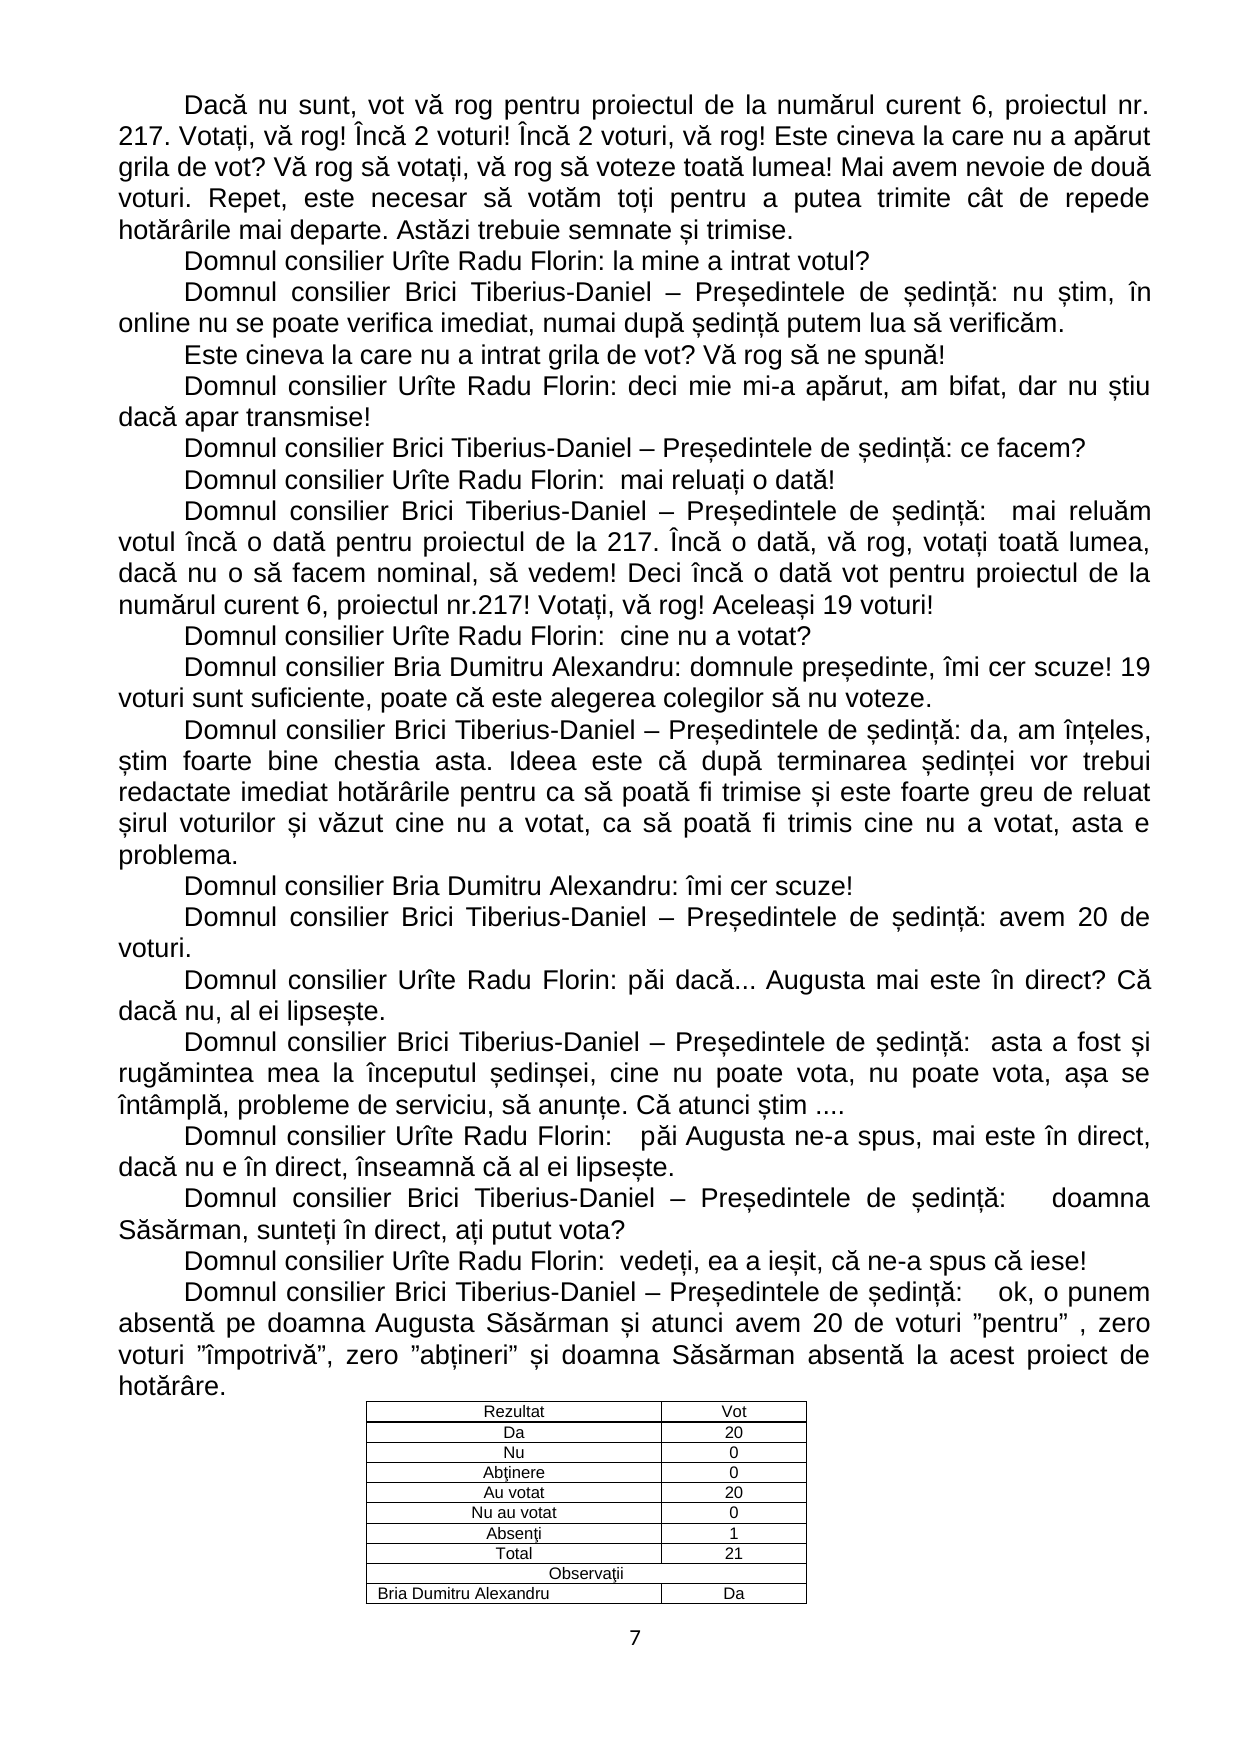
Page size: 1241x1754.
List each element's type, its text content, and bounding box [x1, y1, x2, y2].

table_cell 0 [662, 1443, 806, 1462]
table_cell Bria Dumitru Alexandru [367, 1584, 661, 1603]
table_cell Total [367, 1544, 661, 1563]
table_cell Nu au votat [367, 1503, 661, 1522]
table_cell Da [367, 1423, 661, 1442]
table_cell 1 [662, 1524, 806, 1543]
text Domnul consilier Bria Dumitru Alexandru: îmi cer scuze! [118, 870, 1152, 901]
table_cell 20 [662, 1423, 806, 1442]
table_cell Da [662, 1584, 806, 1603]
text Domnul consilier Brici Tiberius-Daniel – Președintele de ședință: ok, o punem absentă pe doamna Augusta Săsărman și atunci avem 20 de voturi ”pentru” , zero voturi ”împotrivă”, zero ”abțineri” și doamna Săsărman absentă la acest proiect de hotărâre. [118, 1276, 1152, 1401]
text Domnul consilier Brici Tiberius-Daniel – Președintele de ședință: mai reluăm votul încă o dată pentru proiectul de la 217. Încă o dată, vă rog, votați toată lumea, dacă nu o să facem nominal, să vedem! Deci încă o dată vot pentru proiectul de la numărul curent 6, proiectul nr.217! Votați, vă rog! Aceleași 19 voturi! [118, 495, 1152, 620]
text Domnul consilier Brici Tiberius-Daniel – Președintele de ședință: ce facem? [118, 432, 1152, 464]
table_cell 0 [662, 1463, 806, 1482]
table_cell Au votat [367, 1483, 661, 1502]
text Domnul consilier Urîte Radu Florin: păi Augusta ne-a spus, mai este în direct, dacă nu e în direct, înseamnă că al ei lipsește. [118, 1120, 1152, 1182]
text Domnul consilier Urîte Radu Florin: deci mie mi-a apărut, am bifat, dar nu știu dacă apar transmise! [118, 370, 1152, 432]
text Dacă nu sunt, vot vă rog pentru proiectul de la numărul curent 6, proiectul nr. 217. Votați, vă rog! Încă 2 voturi! Încă 2 voturi, vă rog! Este cineva la care nu a apărut grila de vot? Vă rog să votați, vă rog să voteze toată lumea! Mai avem nevoie de două voturi. Repet, este necesar să votăm toți pentru a putea trimite cât de repede hotărârile mai departe. Astăzi trebuie semnate și trimise. [118, 89, 1152, 245]
text Domnul consilier Brici Tiberius-Daniel – Președintele de ședință: da, am înțeles, știm foarte bine chestia asta. Ideea este că după terminarea ședinței vor trebui redactate imediat hotărârile pentru ca să poată fi trimise și este foarte greu de reluat șirul voturilor și văzut cine nu a votat, ca să poată fi trimis cine nu a votat, asta e problema. [118, 714, 1152, 870]
table_cell Observaţii [367, 1564, 806, 1583]
text Domnul consilier Brici Tiberius-Daniel – Președintele de ședință: asta a fost și rugămintea mea la începutul ședinșei, cine nu poate vota, nu poate vota, așa se întâmplă, probleme de serviciu, să anunțe. Că atunci știm .... [118, 1026, 1152, 1120]
text Domnul consilier Urîte Radu Florin: păi dacă... Augusta mai este în direct? Că dacă nu, al ei lipsește. [118, 964, 1152, 1026]
text Domnul consilier Brici Tiberius-Daniel – Președintele de ședință: avem 20 de voturi. [118, 901, 1152, 964]
table_cell 20 [662, 1483, 806, 1502]
text Domnul consilier Urîte Radu Florin: cine nu a votat? [118, 620, 1152, 651]
table_cell Absenţi [367, 1524, 661, 1543]
table_cell 21 [662, 1544, 806, 1563]
text Domnul consilier Brici Tiberius-Daniel – Președintele de ședință: doamna Săsărman, sunteți în direct, ați putut vota? [118, 1182, 1152, 1245]
text Domnul consilier Bria Dumitru Alexandru: domnule președinte, îmi cer scuze! 19 voturi sunt suficiente, poate că este alegerea colegilor să nu voteze. [118, 651, 1152, 714]
table_cell Abţinere [367, 1463, 661, 1482]
text Este cineva la care nu a intrat grila de vot? Vă rog să ne spună! [118, 339, 1152, 370]
table_header Vot [662, 1402, 806, 1421]
text Domnul consilier Urîte Radu Florin: la mine a intrat votul? [118, 245, 1152, 276]
text Domnul consilier Urîte Radu Florin: vedeți, ea a ieșit, că ne-a spus că iese! [118, 1245, 1152, 1276]
text Domnul consilier Brici Tiberius-Daniel – Președintele de ședință: nu știm, în online nu se poate verifica imediat, numai după ședință putem lua să verificăm. [118, 276, 1152, 339]
table_cell Nu [367, 1443, 661, 1462]
table_cell 0 [662, 1503, 806, 1522]
table_header Rezultat [367, 1402, 661, 1421]
text Domnul consilier Urîte Radu Florin: mai reluați o dată! [118, 464, 1152, 495]
